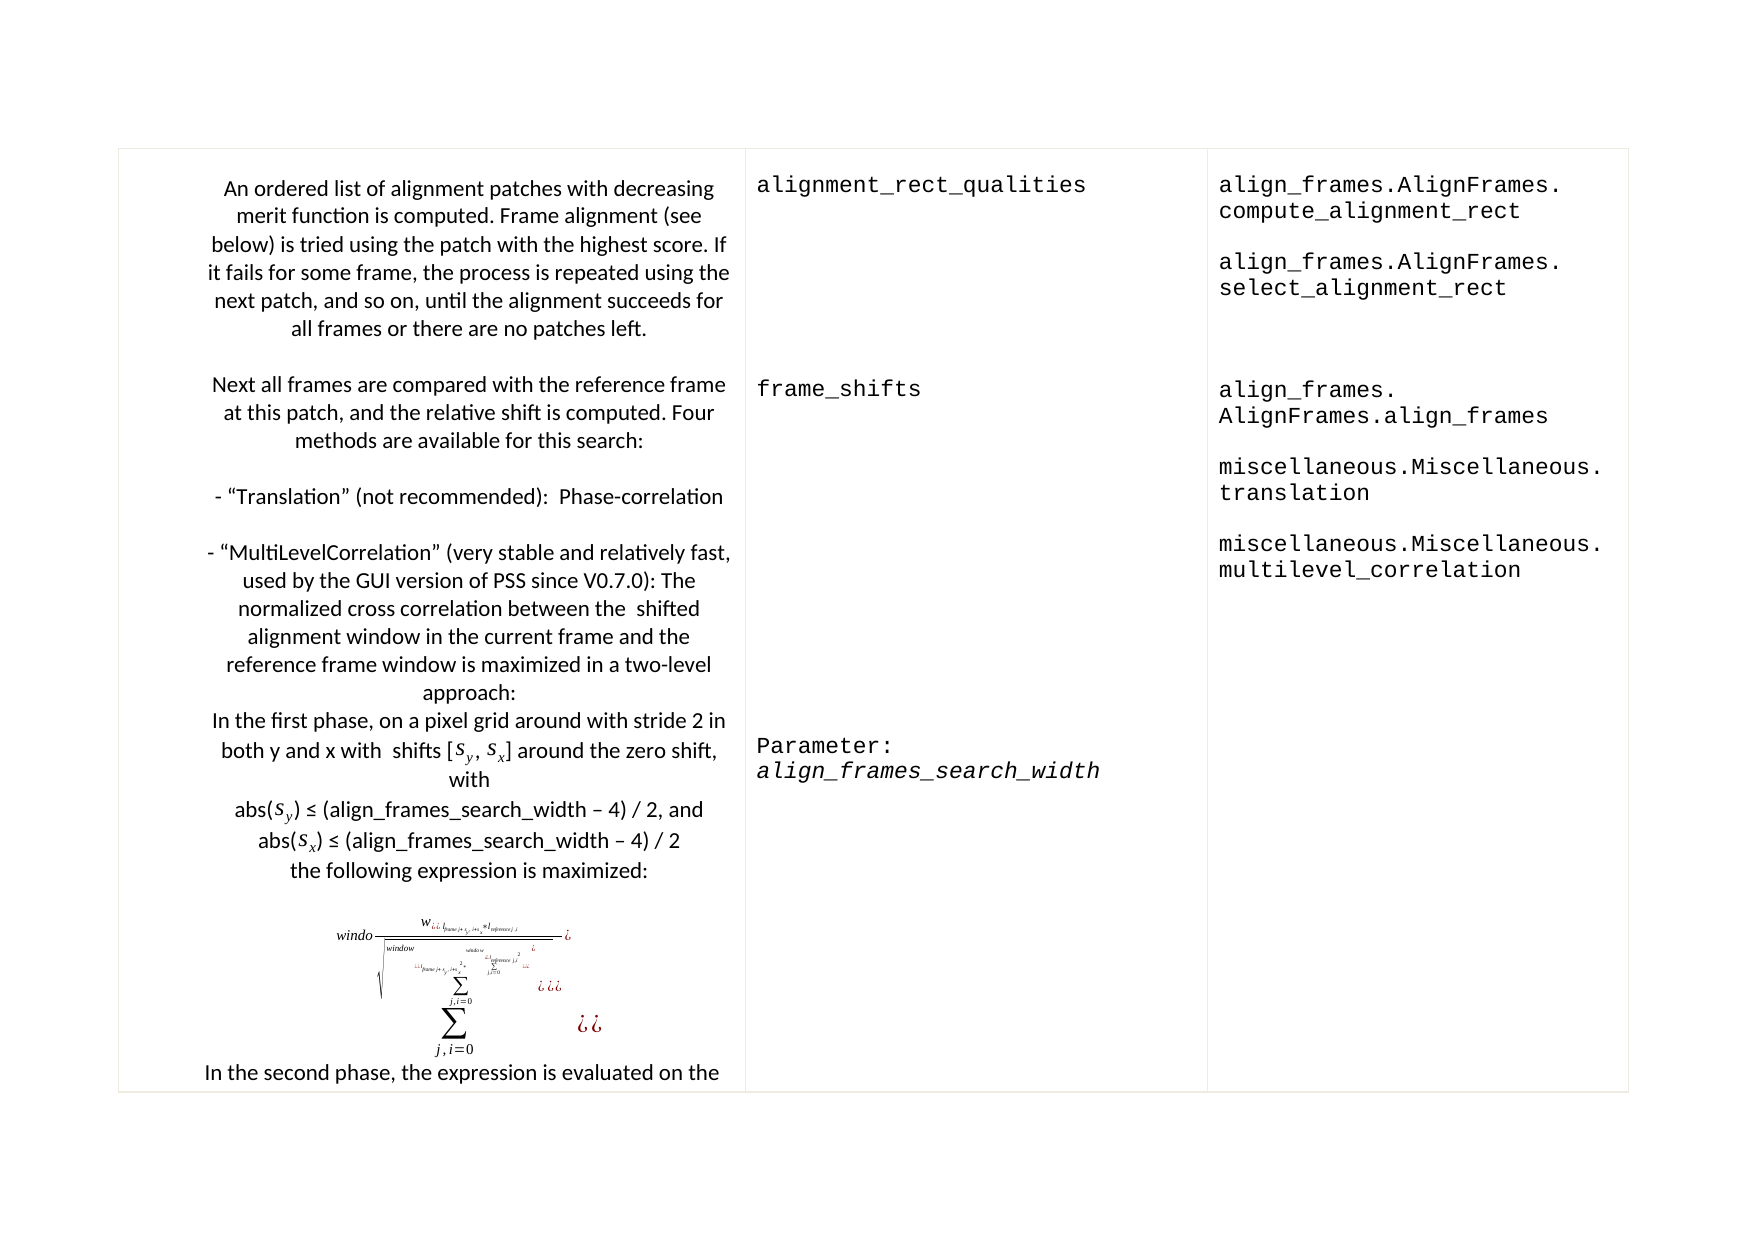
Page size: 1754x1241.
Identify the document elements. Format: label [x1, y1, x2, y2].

table_cell [746, 149, 1207, 1091]
table_cell [1208, 149, 1628, 1091]
table_cell [119, 149, 745, 1091]
